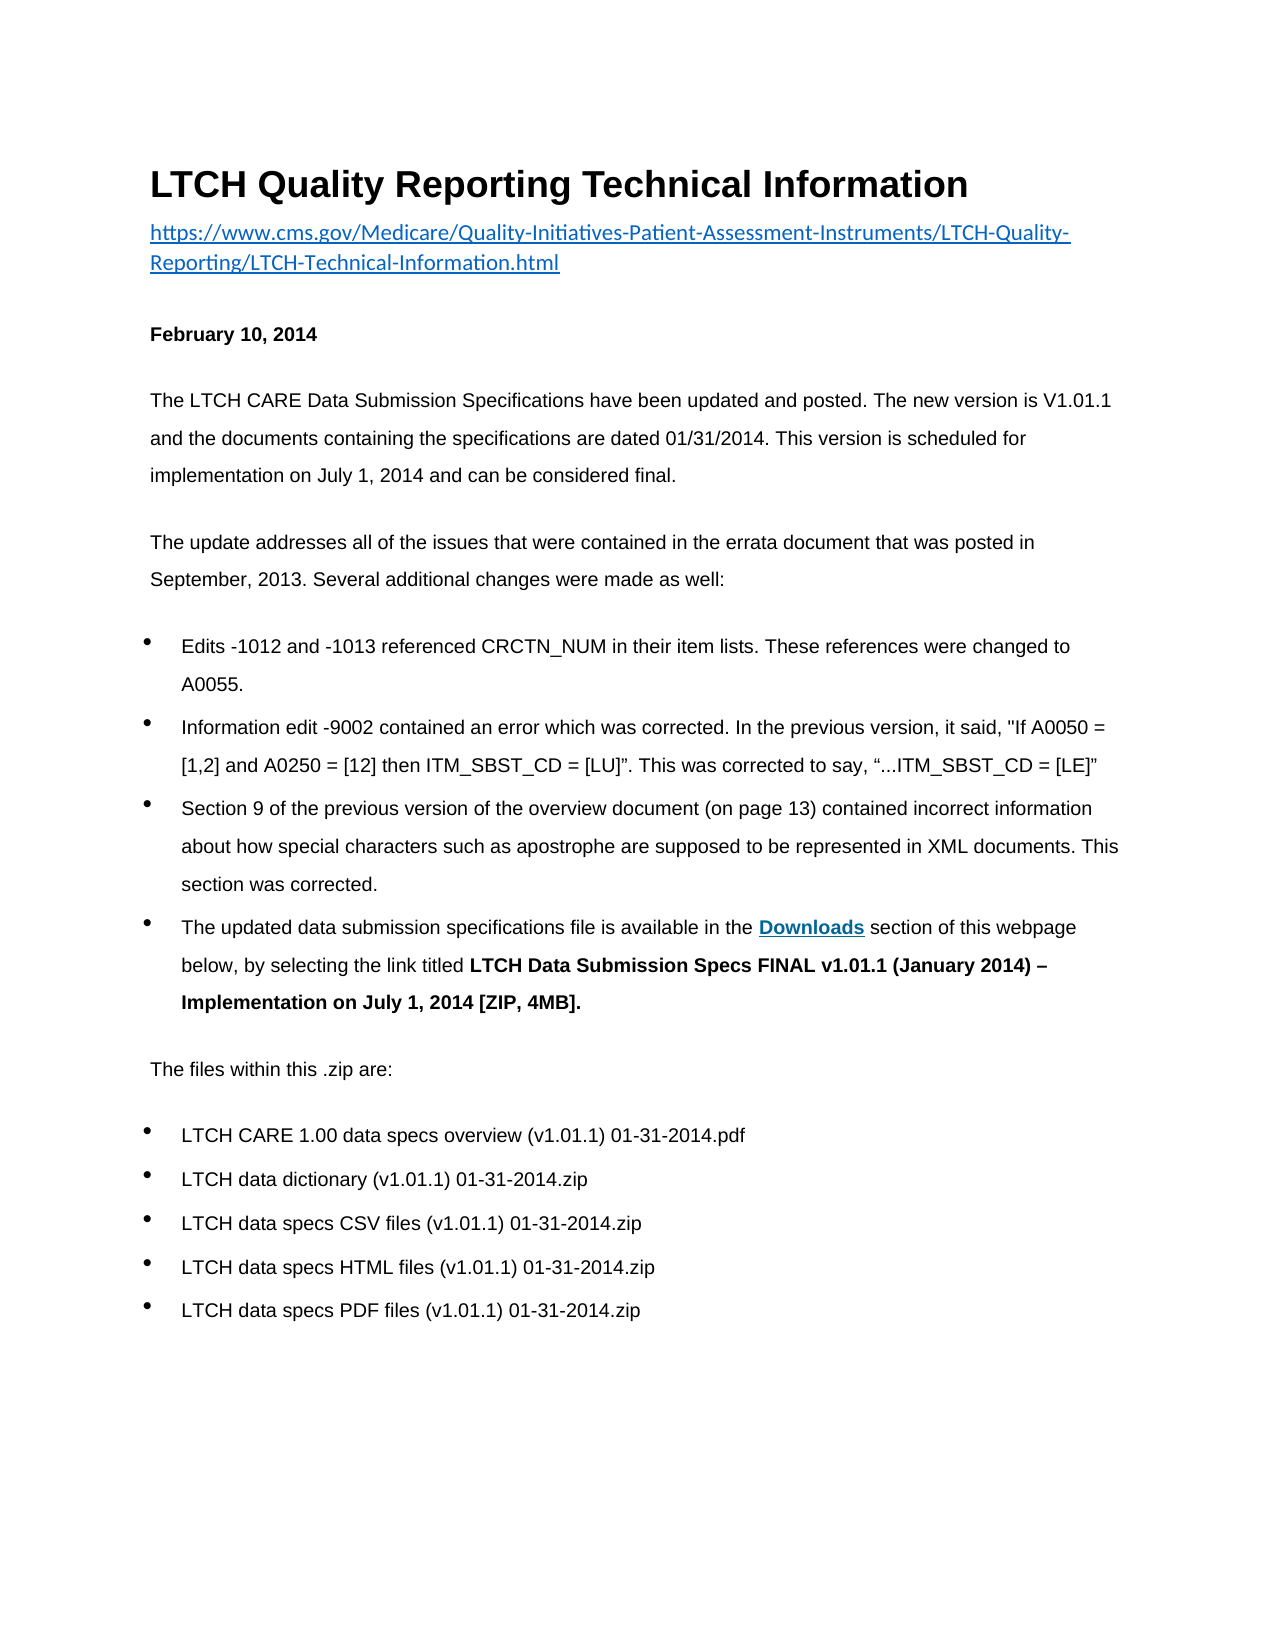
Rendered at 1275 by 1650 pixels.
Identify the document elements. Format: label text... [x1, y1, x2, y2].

list LTCH data specs CSV files (v1.01.1) 01-31-2014.zip [144, 1197, 1125, 1235]
list The updated data submission specifications file is available in the Downloads section of this webpage below, by selecting the link titled LTCH Data Submission Specs FINAL v1.01.1 (January 2014) – Implementation on July 1, 2014 [ZIP, 4MB]. [144, 901, 1125, 1014]
list Information edit -9002 contained an error which was corrected. In the previous version, it said, "If A0050 = [1,2] and A0250 = [12] then ITM_SBST_CD = [LU]”. This was corrected to say, “...ITM_SBST_CD = [LE]” [144, 701, 1125, 776]
text The update addresses all of the issues that were contained in the errata document that was posted in September, 2013. Several additional changes were made as well: [150, 516, 1125, 591]
text https://www.cms.gov/Medicare/Quality-Initiatives-Patient-Assessment-Instruments/LTCH-Quality-Reporting/LTCH-Technical-Information.html [150, 218, 1125, 276]
list LTCH data specs PDF files (v1.01.1) 01-31-2014.zip [144, 1285, 1125, 1322]
list LTCH data specs HTML files (v1.01.1) 01-31-2014.zip [144, 1241, 1125, 1278]
text The files within this .zip are: [150, 1043, 1125, 1081]
subtitle LTCH Quality Reporting Technical Information [150, 162, 1125, 206]
list LTCH CARE 1.00 data specs overview (v1.01.1) 01-31-2014.pdf [144, 1110, 1125, 1147]
text The LTCH CARE Data Submission Specifications have been updated and posted. The new version is V1.01.1 and the documents containing the specifications are dated 01/31/2014. This version is scheduled for implementation on July 1, 2014 and can be considered final. [150, 374, 1125, 487]
list Edits -1012 and -1013 referenced CRCTN_NUM in their item lists. These references were changed to A0055. [144, 620, 1125, 695]
list Section 9 of the previous version of the overview document (on page 13) contained incorrect information about how special characters such as apostrophe are supposed to be represented in XML documents. This section was corrected. [144, 783, 1125, 895]
text February 10, 2014 [150, 308, 1125, 345]
list LTCH data dictionary (v1.01.1) 01-31-2014.zip [144, 1153, 1125, 1191]
